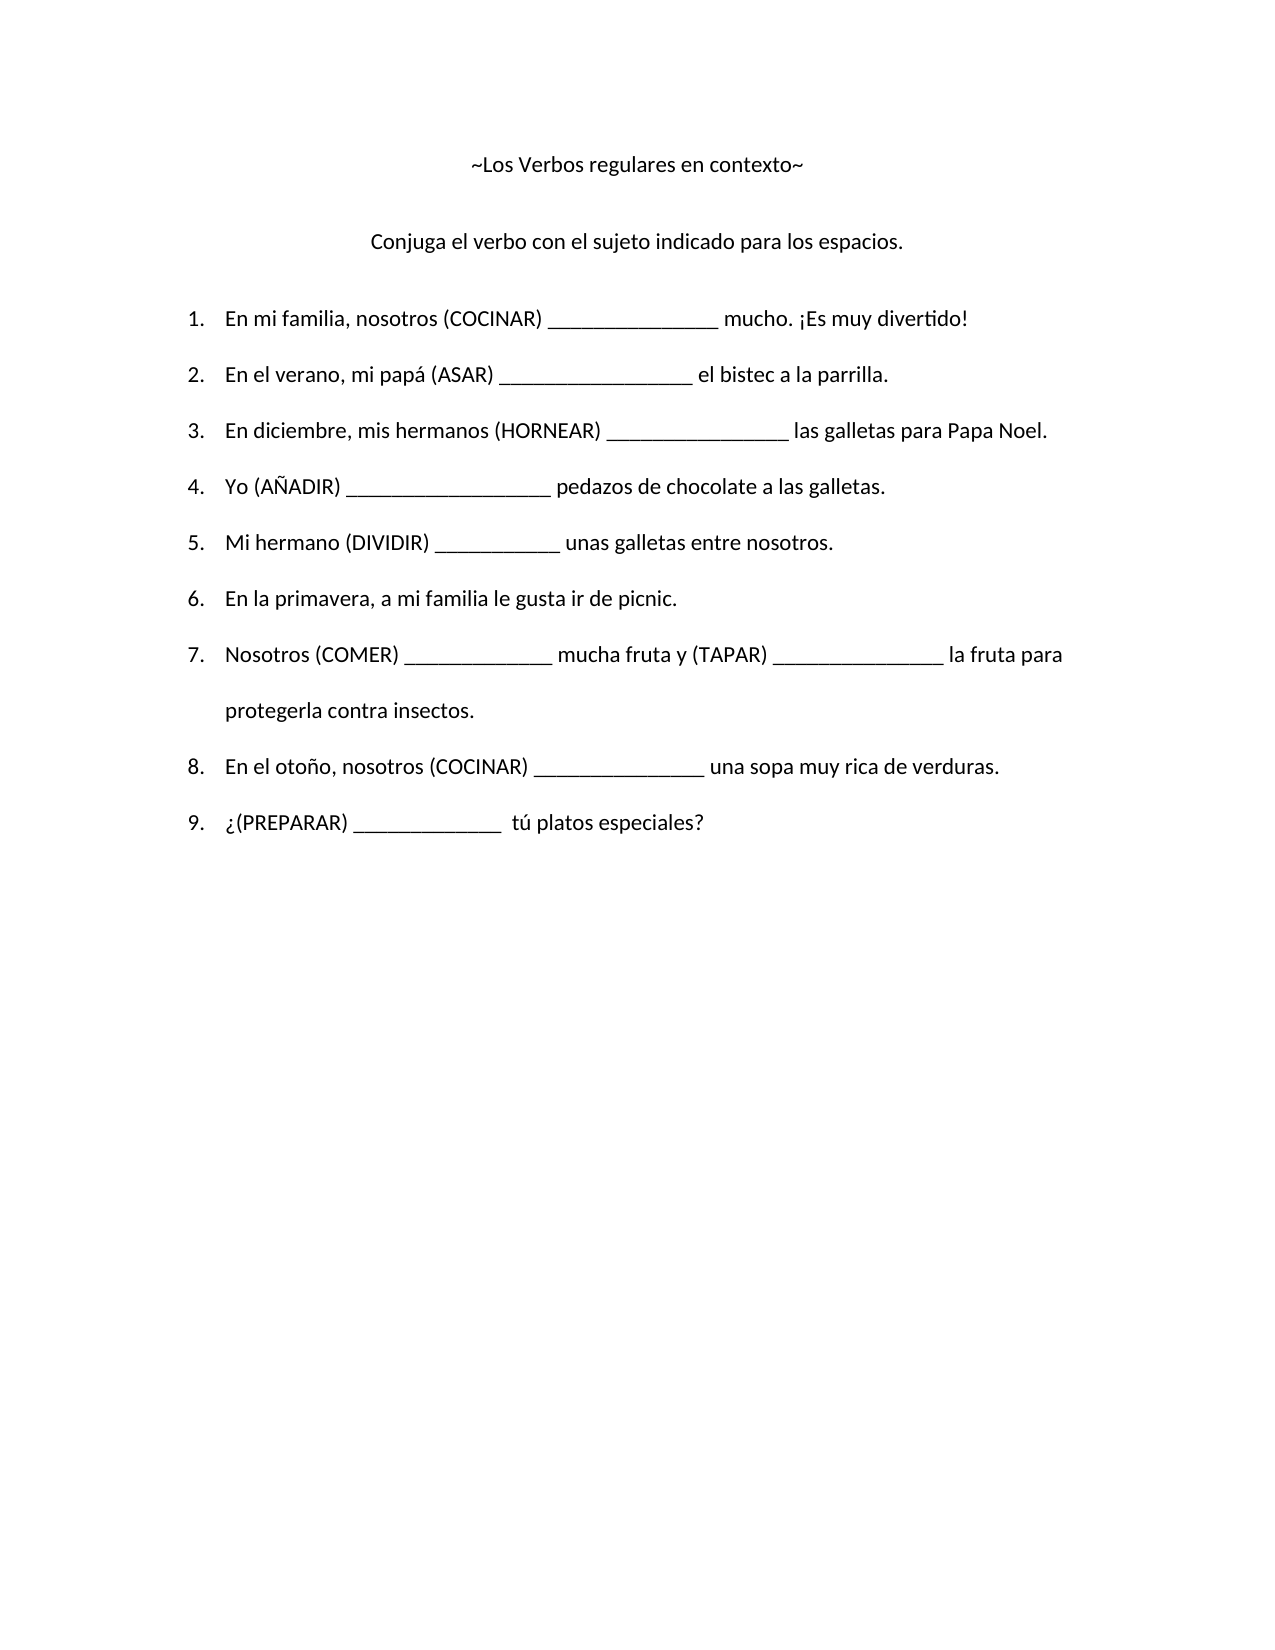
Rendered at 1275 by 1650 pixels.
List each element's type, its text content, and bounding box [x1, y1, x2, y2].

list Nosotros (COMER) _____________ mucha fruta y (TAPAR) _______________ la fruta para protegerla contra insectos. [187, 640, 1125, 724]
list ¿(PREPARAR) _____________ tú platos especiales? [187, 808, 1125, 836]
list En la primavera, a mi familia le gusta ir de picnic. [187, 584, 1125, 612]
text Conjuga el verbo con el sujeto indicado para los espacios. [150, 227, 1125, 255]
text ~Los Verbos regulares en contexto~ [150, 150, 1125, 178]
list En diciembre, mis hermanos (HORNEAR) ________________ las galletas para Papa Noel. [187, 416, 1125, 444]
list En mi familia, nosotros (COCINAR) _______________ mucho. ¡Es muy divertido! [187, 304, 1125, 332]
list En el otoño, nosotros (COCINAR) _______________ una sopa muy rica de verduras. [187, 752, 1125, 780]
list Mi hermano (DIVIDIR) ___________ unas galletas entre nosotros. [187, 528, 1125, 556]
list Yo (AÑADIR) __________________ pedazos de chocolate a las galletas. [187, 472, 1125, 500]
list En el verano, mi papá (ASAR) _________________ el bistec a la parrilla. [187, 360, 1125, 388]
